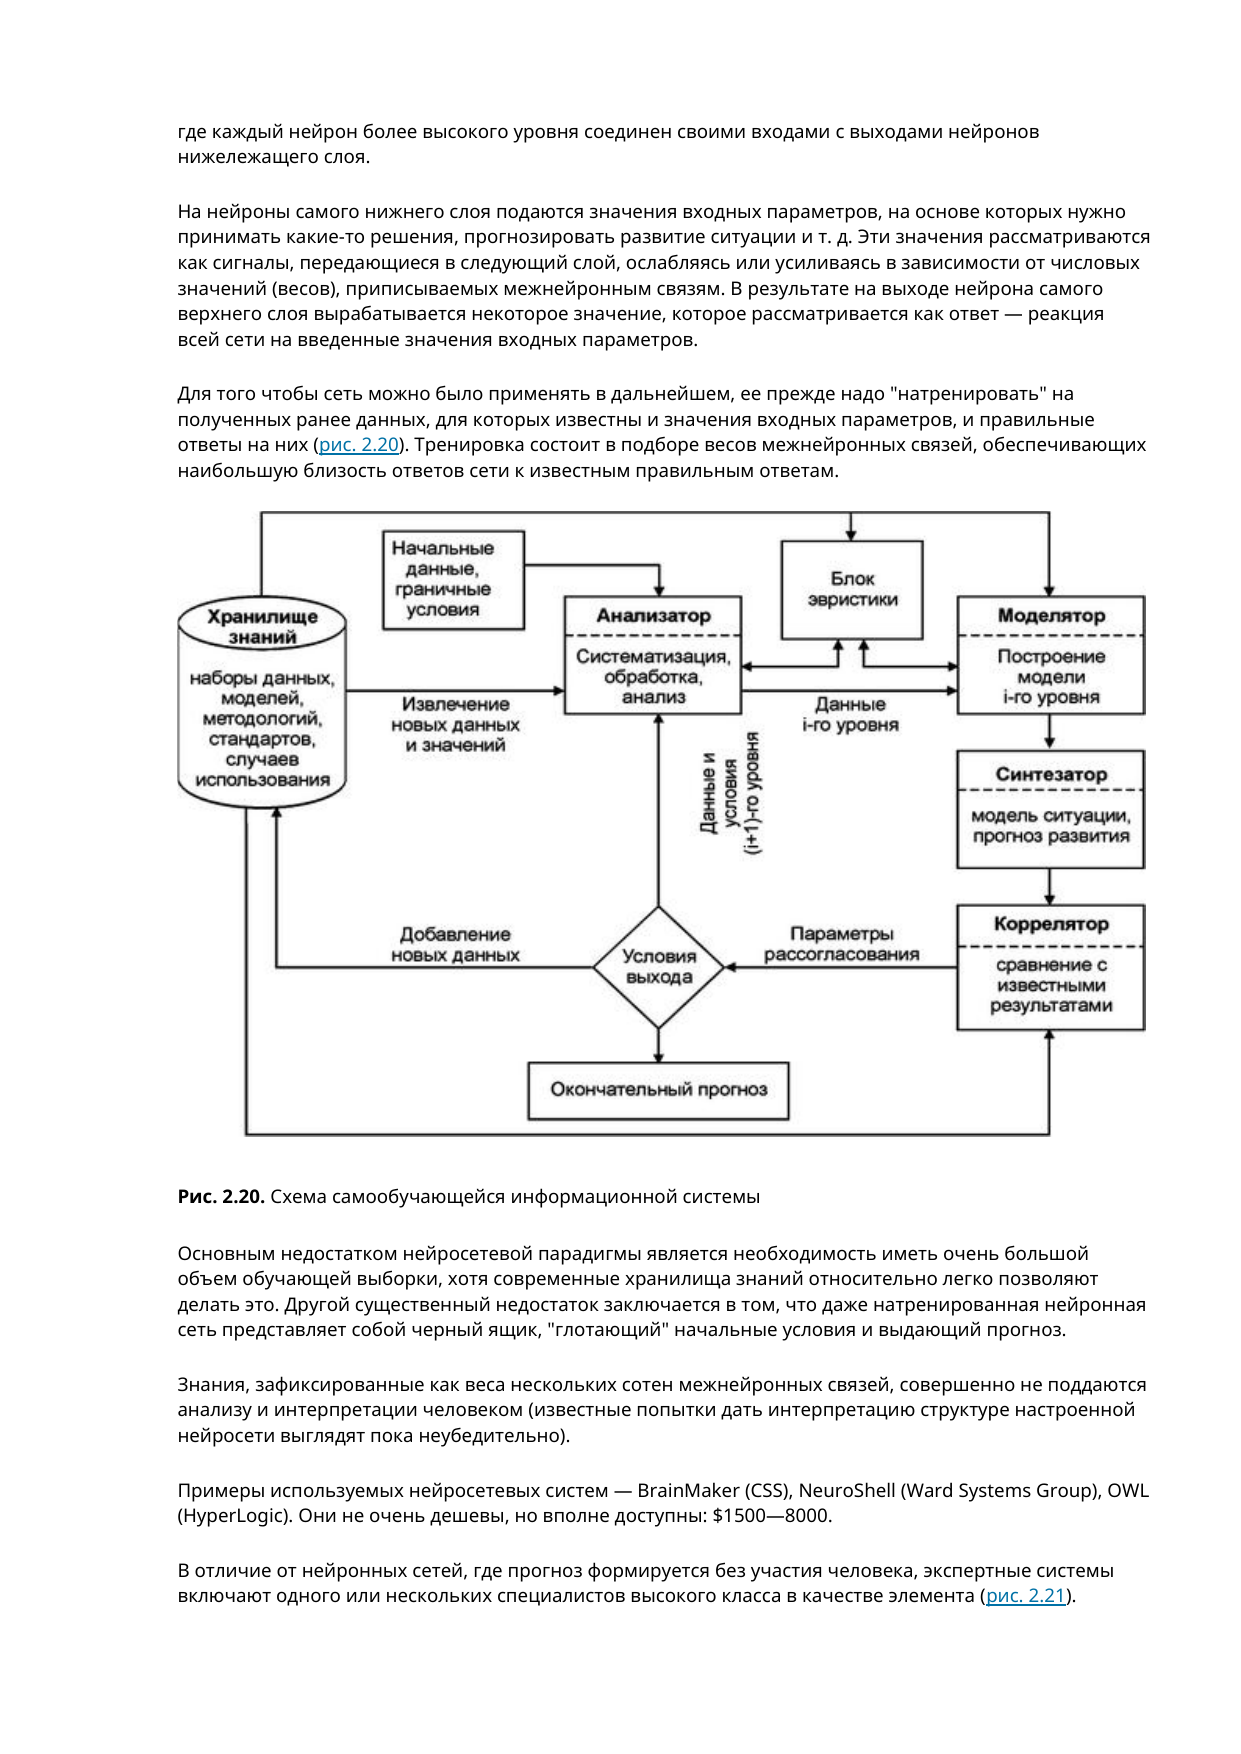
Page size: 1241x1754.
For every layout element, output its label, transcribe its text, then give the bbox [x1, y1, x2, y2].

text Рис. 2.20. Схема самообучающейся информационной системы [177, 1156, 1152, 1209]
text На нейроны самого нижнего слоя подаются значения входных параметров, на основе которых нужно принимать какие-то решения, прогнозировать развитие ситуации и т. д. Эти значения рассматриваются как сигналы, передающиеся в следующий слой, ослабляясь или усиливаясь в зависимости от числовых значений (весов), приписываемых межнейронным связям. В результате на выходе нейрона самого верхнего слоя вырабатывается некоторое значение, которое рассматривается как ответ — реакция всей сети на введенные значения входных параметров. [177, 198, 1152, 351]
text Основным недостатком нейросетевой парадигмы является необходимость иметь очень большой объем обучающей выборки, хотя современные хранилища знаний относительно легко позволяют делать это. Другой существенный недостаток заключается в том, что даже натренированная нейронная сеть представляет собой черный ящик, "глотающий" начальные условия и выдающий прогноз. [177, 1240, 1152, 1342]
text В отличие от нейронных сетей, где прогноз формируется без участия человека, экспертные системы включают одного или нескольких специалистов высокого класса в качестве элемента (рис. 2.21). [177, 1557, 1152, 1608]
picture [177, 511, 1146, 1137]
text Для того чтобы сеть можно было применять в дальнейшем, ее прежде надо "натренировать" на полученных ранее данных, для которых известны и значения входных параметров, и правильные ответы на них (рис. 2.20). Тренировка состоит в подборе весов межнейронных связей, обеспечивающих наибольшую близость ответов сети к известным правильным ответам. [177, 381, 1152, 483]
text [177, 118, 1152, 169]
text Знания, зафиксированные как веса нескольких сотен межнейронных связей, совершенно не поддаются анализу и интерпретации человеком (известные попытки дать интерпретацию структуре настроенной нейросети выглядят пока неубедительно). [177, 1371, 1152, 1448]
text Примеры используемых нейросетевых систем — BrainMaker (CSS), NeuroShell (Ward Systems Group), OWL (HyperLogic). Они не очень дешевы, но вполне доступны: $1500—8000. [177, 1477, 1152, 1528]
